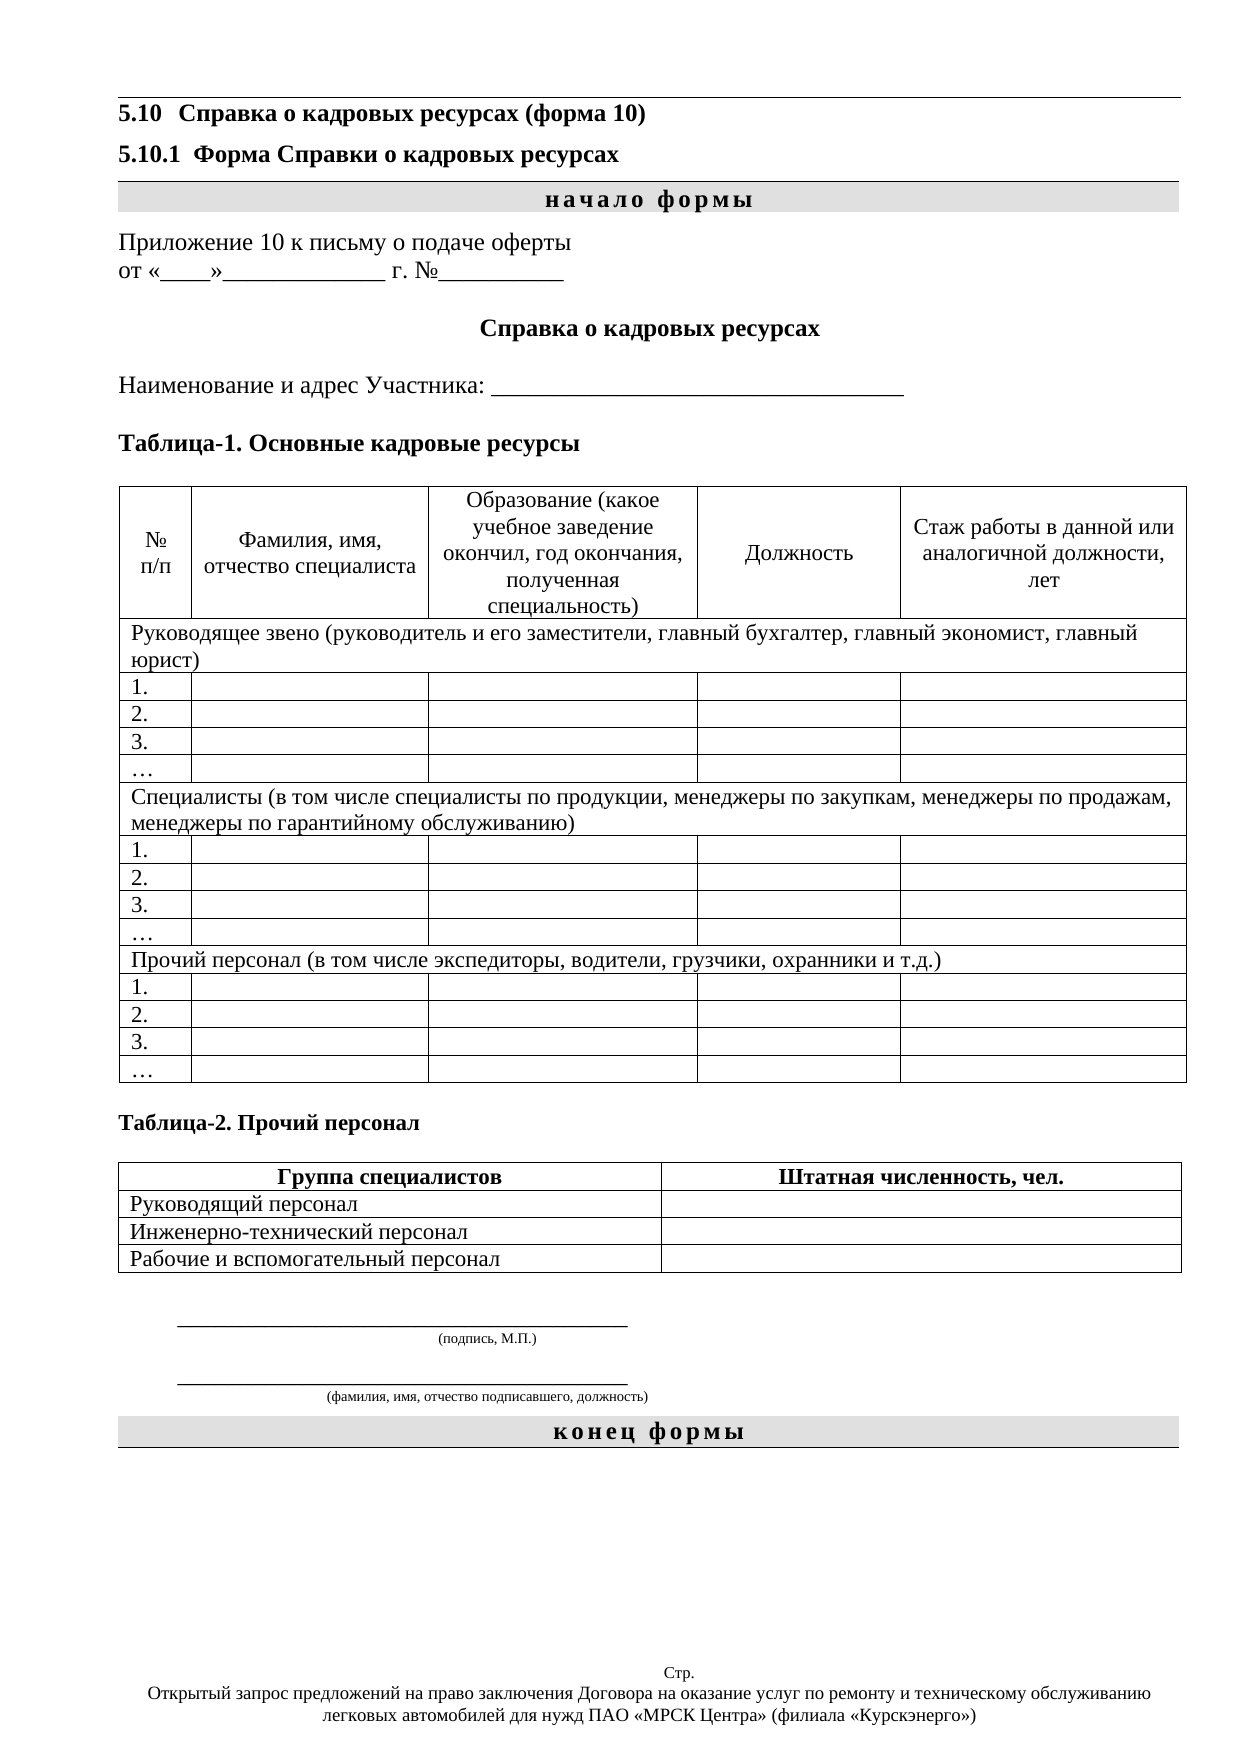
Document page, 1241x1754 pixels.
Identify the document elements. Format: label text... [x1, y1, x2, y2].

text Справка о кадровых ресурсах [118, 313, 1181, 342]
table_cell [429, 728, 697, 754]
table_cell [901, 1001, 1186, 1027]
table_cell [901, 1028, 1186, 1054]
table_cell [698, 1028, 900, 1054]
table_cell [192, 864, 428, 890]
table_cell [901, 974, 1186, 1000]
table_cell [429, 836, 697, 863]
text Таблица-1. Основные кадровые ресурсы [118, 428, 1181, 457]
table_cell [429, 864, 697, 890]
table_cell [698, 974, 900, 1000]
table_cell Рабочие и вспомогательный персонал [119, 1245, 661, 1272]
table_cell [698, 1001, 900, 1027]
table_cell [192, 836, 428, 863]
table_cell [901, 673, 1186, 699]
table_cell [192, 1028, 428, 1054]
subtitle Форма Справки о кадровых ресурсах [118, 139, 1181, 168]
table_cell [192, 891, 428, 918]
table_cell [120, 673, 191, 699]
table_cell … [120, 755, 191, 782]
table_cell [429, 919, 697, 945]
table_cell [698, 891, 900, 918]
table_cell … [120, 919, 191, 945]
table_cell [901, 891, 1186, 918]
table_cell [192, 974, 428, 1000]
table_cell [429, 673, 697, 699]
table_header Фамилия, имя, отчество специалиста [192, 487, 428, 618]
table_cell [698, 1056, 900, 1082]
table_cell Руководящее звено (руководитель и его заместители, главный бухгалтер, главный экономист, главный юрист) [120, 619, 1186, 672]
table_cell [120, 864, 191, 890]
table_cell [429, 1028, 697, 1054]
table_cell [698, 755, 900, 782]
table_cell [192, 1001, 428, 1027]
table_cell [192, 673, 428, 699]
table_cell [698, 701, 900, 727]
text Наименование и адрес Участника: _________________________________ [118, 371, 1181, 399]
table_cell [429, 755, 697, 782]
table_header № п/п [120, 487, 191, 618]
table_header Штатная численность, чел. [662, 1163, 1181, 1189]
table_cell [429, 1001, 697, 1027]
table_cell [120, 836, 191, 863]
table_cell [901, 864, 1186, 890]
table_cell [192, 919, 428, 945]
text ____________________________________ [118, 1359, 1181, 1388]
text начало формы [118, 182, 1179, 212]
table_header Должность [698, 487, 900, 618]
table_cell Специалисты (в том числе специалисты по продукции, менеджеры по закупкам, менеджеры по продажам, менеджеры по гарантийному обслуживанию) [120, 783, 1186, 835]
table_cell [120, 728, 191, 754]
table_cell Руководящий персонал [119, 1191, 661, 1217]
table_cell [120, 974, 191, 1000]
table_cell [662, 1245, 1181, 1272]
text конец формы [118, 1416, 1179, 1447]
table_cell [698, 836, 900, 863]
table_cell [901, 728, 1186, 754]
table_cell [901, 1056, 1186, 1082]
table_cell Прочий персонал (в том числе экспедиторы, водители, грузчики, охранники и т.д.) [120, 946, 1186, 972]
text Приложение 10 к письму о подаче оферты от «____»_____________ г. №__________ [118, 227, 1181, 284]
table_cell [662, 1218, 1181, 1244]
table_cell [662, 1191, 1181, 1217]
table_cell [120, 891, 191, 918]
text (подпись, М.П.) [118, 1330, 797, 1359]
text ____________________________________ [118, 1301, 1181, 1330]
table_cell [698, 919, 900, 945]
text Таблица-2. Прочий персонал [118, 1109, 1181, 1136]
table_cell [429, 1056, 697, 1082]
table_cell [120, 1001, 191, 1027]
table_cell [192, 728, 428, 754]
table_cell [698, 864, 900, 890]
table_header Стаж работы в данной или аналогичной должности, лет [901, 487, 1186, 618]
table_cell Инженерно-технический персонал [119, 1218, 661, 1244]
table_cell [901, 919, 1186, 945]
table_cell [192, 755, 428, 782]
table_cell [429, 974, 697, 1000]
table_cell [429, 891, 697, 918]
text (фамилия, имя, отчество подписавшего, должность) [118, 1388, 797, 1416]
table_cell [698, 728, 900, 754]
table_cell [120, 1028, 191, 1054]
table_cell [901, 836, 1186, 863]
table_header Группа специалистов [119, 1163, 661, 1189]
table_cell … [120, 1056, 191, 1082]
table_header Образование (какое учебное заведение окончил, год окончания, полученная специальность) [429, 487, 697, 618]
table_cell [901, 755, 1186, 782]
table_cell [192, 701, 428, 727]
table_cell [120, 701, 191, 727]
subtitle Справка о кадровых ресурсах (форма 10) [118, 98, 1181, 127]
table_cell [429, 701, 697, 727]
table_cell [192, 1056, 428, 1082]
table_cell [698, 673, 900, 699]
table_cell [901, 701, 1186, 727]
